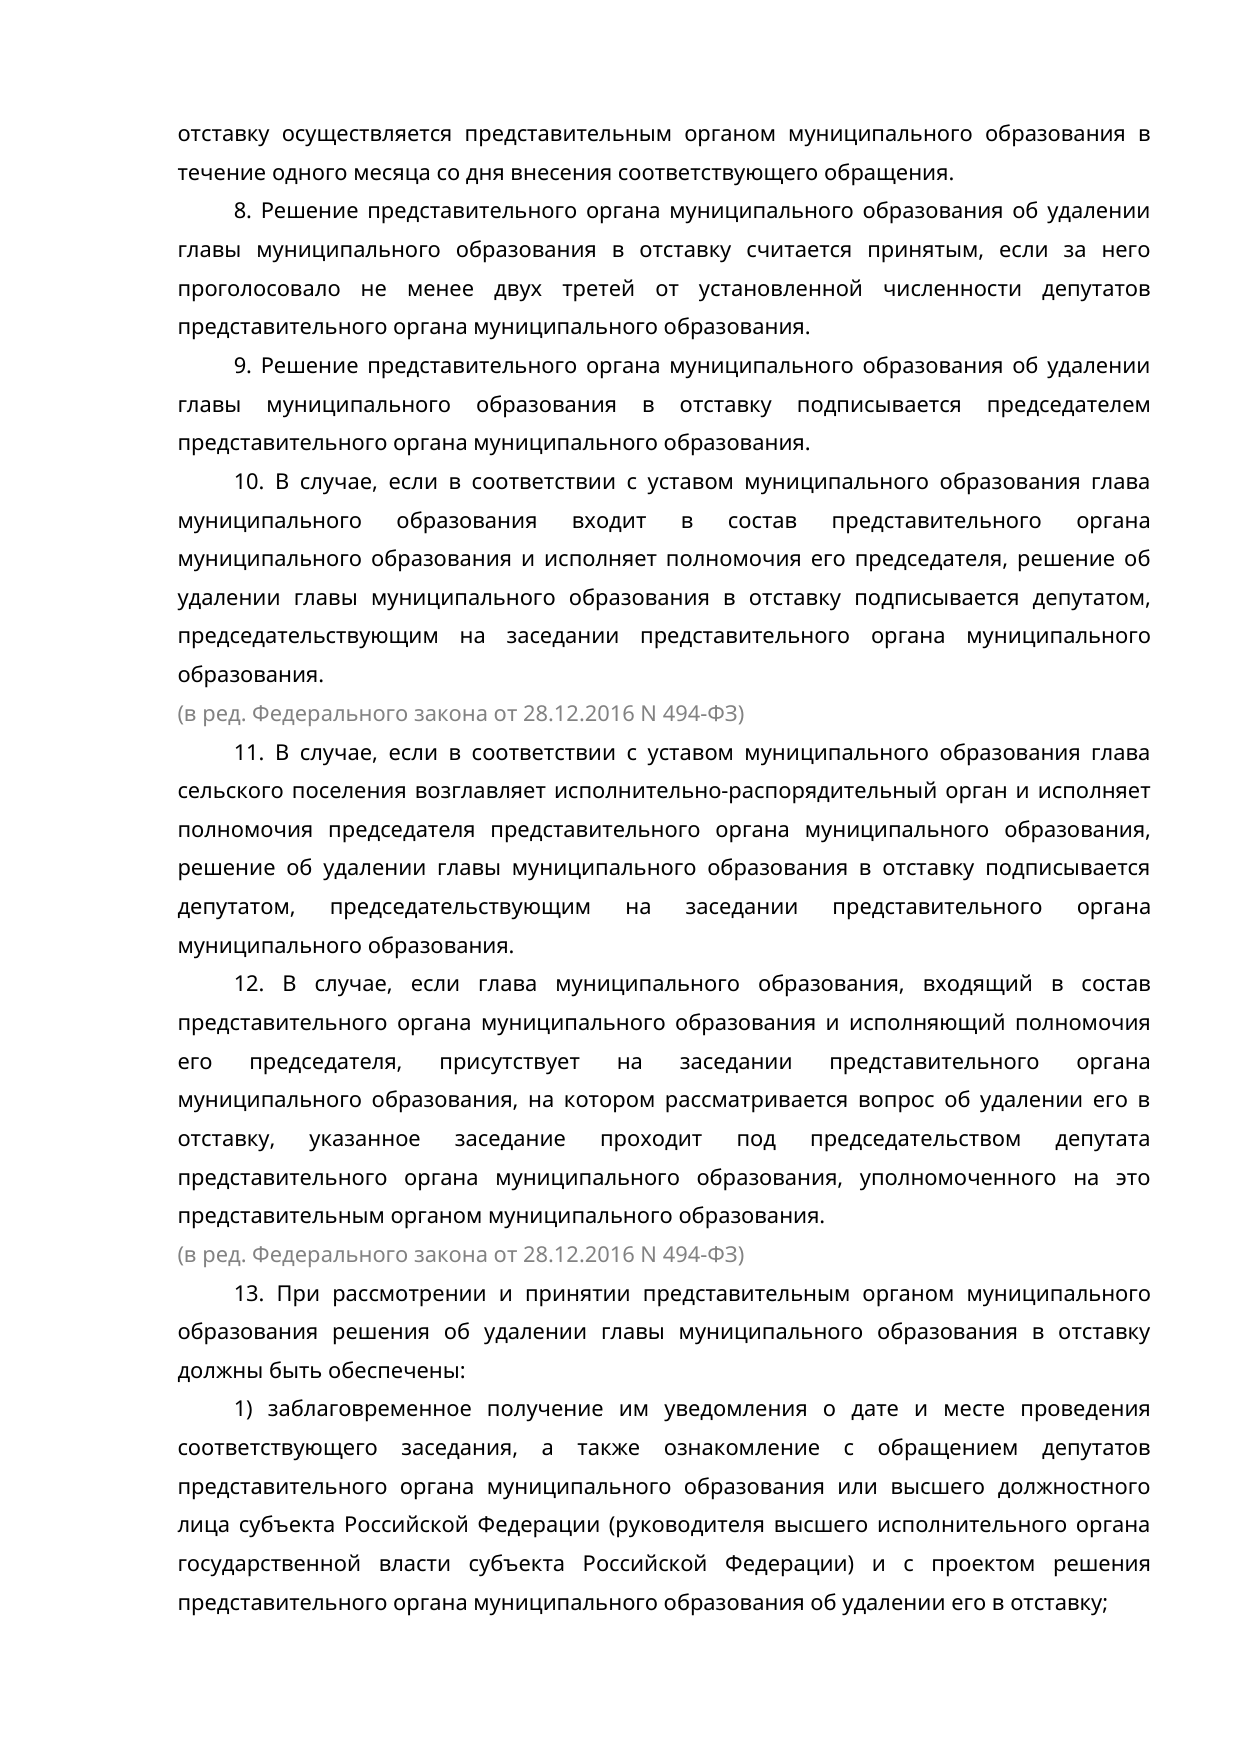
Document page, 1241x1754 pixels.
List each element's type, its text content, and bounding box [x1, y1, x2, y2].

text 10. В случае, если в соответствии с уставом муниципального образования глава муниципального образования входит в состав представительного органа муниципального образования и исполняет полномочия его председателя, решение об удалении главы муниципального образования в отставку подписывается депутатом, председательствующим на заседании представительного органа муниципального образования. [177, 466, 1152, 689]
text 1) заблаговременное получение им уведомления о дате и месте проведения соответствующего заседания, а также ознакомление с обращением депутатов представительного органа муниципального образования или высшего должностного лица субъекта Российской Федерации (руководителя высшего исполнительного органа государственной власти субъекта Российской Федерации) и с проектом решения представительного органа муниципального образования об удалении его в отставку; [177, 1393, 1152, 1616]
text 13. При рассмотрении и принятии представительным органом муниципального образования решения об удалении главы муниципального образования в отставку должны быть обеспечены: [177, 1277, 1152, 1384]
text 11. В случае, если в соответствии с уставом муниципального образования глава сельского поселения возглавляет исполнительно-распорядительный орган и исполняет полномочия председателя представительного органа муниципального образования, решение об удалении главы муниципального образования в отставку подписывается депутатом, председательствующим на заседании представительного органа муниципального образования. [177, 736, 1152, 959]
text (в ред. Федерального закона от 28.12.2016 N 494-ФЗ) [177, 698, 1152, 728]
text 8. Решение представительного органа муниципального образования об удалении главы муниципального образования в отставку считается принятым, если за него проголосовало не менее двух третей от установленной численности депутатов представительного органа муниципального образования. [177, 195, 1152, 341]
text (в ред. Федерального закона от 28.12.2016 N 494-ФЗ) [177, 1239, 1152, 1269]
text 12. В случае, если глава муниципального образования, входящий в состав представительного органа муниципального образования и исполняющий полномочия его председателя, присутствует на заседании представительного органа муниципального образования, на котором рассматривается вопрос об удалении его в отставку, указанное заседание проходит под председательством депутата представительного органа муниципального образования, уполномоченного на это представительным органом муниципального образования. [177, 968, 1152, 1230]
text 9. Решение представительного органа муниципального образования об удалении главы муниципального образования в отставку подписывается председателем представительного органа муниципального образования. [177, 350, 1152, 457]
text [177, 118, 1152, 187]
